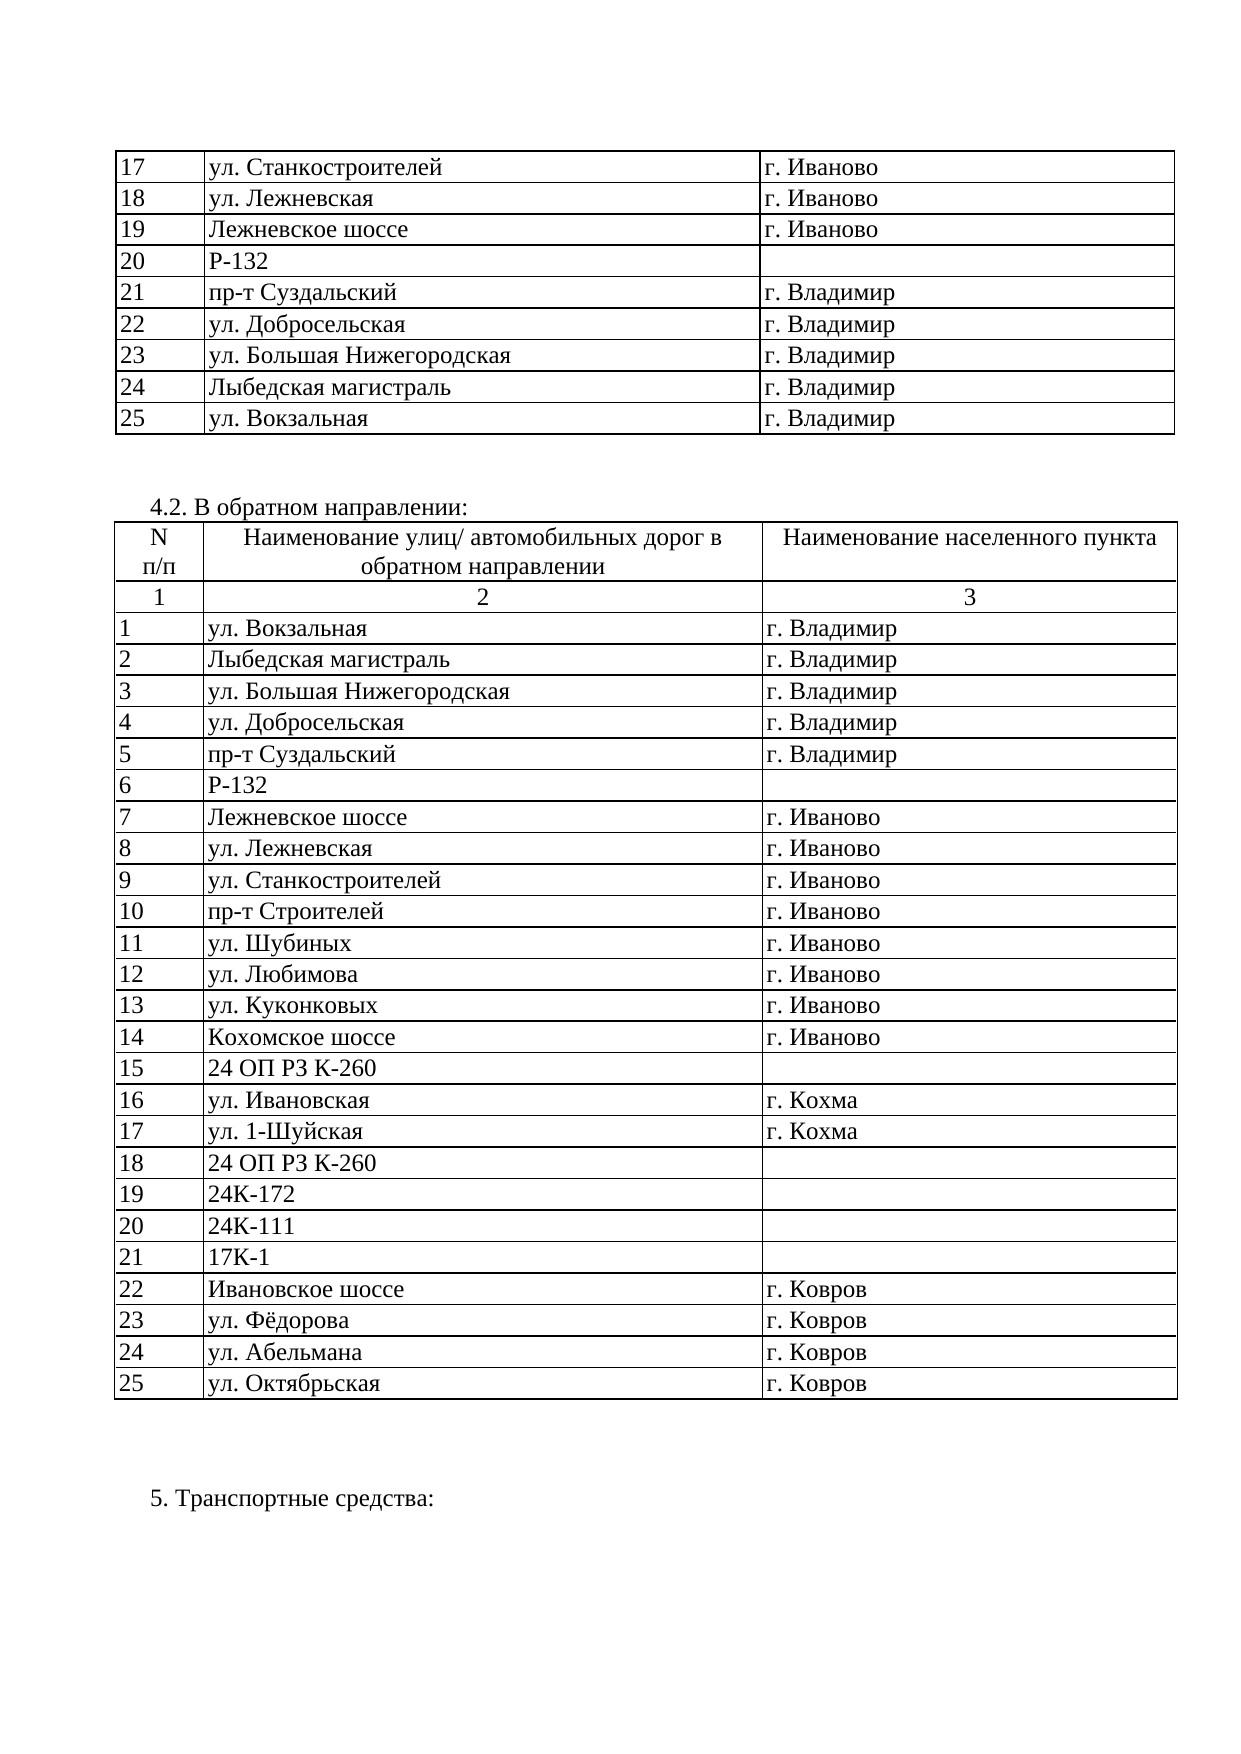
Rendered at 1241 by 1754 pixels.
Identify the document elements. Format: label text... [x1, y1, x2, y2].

table_cell 8 [115, 833, 203, 863]
table_cell 24 [115, 1336, 203, 1366]
table_cell г. Владимир [763, 611, 1177, 643]
table_cell г. Иваново [763, 958, 1177, 989]
table_cell 1 [115, 613, 203, 643]
table_cell ул. Фёдорова [204, 1305, 762, 1335]
table_cell ул. Вокзальная [205, 403, 759, 433]
table_cell г. Владимир [761, 340, 1174, 370]
table_cell 10 [115, 896, 203, 926]
table_cell Ивановское шоссе [204, 1274, 762, 1303]
table_cell г. Иваново [763, 1020, 1177, 1052]
text 5. Транспортные средства: [150, 1483, 1090, 1512]
table_cell пр-т Суздальский [204, 739, 762, 769]
table_cell г. Владимир [763, 706, 1177, 737]
table_cell 16 [115, 1084, 203, 1115]
table_cell г. Владимир [763, 737, 1177, 769]
table_cell ул. Ивановская [204, 1085, 762, 1115]
table_cell г. Иваново [761, 152, 1174, 181]
table_cell [763, 769, 1177, 800]
table_cell г. Владимир [761, 403, 1174, 433]
table_cell Лежневское шоссе [204, 802, 762, 832]
table_cell Р-132 [204, 770, 762, 800]
table_header Наименование улиц/ автомобильных дорог в обратном направлении [204, 523, 762, 580]
table_cell г. Ковров [763, 1272, 1177, 1303]
table_cell г. Владимир [761, 277, 1174, 307]
table_cell 24К-111 [204, 1211, 762, 1241]
table_cell г. Иваново [763, 895, 1177, 926]
table_cell г. Владимир [763, 674, 1177, 706]
table_cell 3 [763, 580, 1177, 611]
table_cell 24 ОП РЗ К-260 [204, 1053, 762, 1083]
table_cell 22 [117, 309, 204, 339]
table_cell ул. Добросельская [205, 309, 759, 339]
table_cell г. Иваново [761, 215, 1174, 244]
table_cell ул. Куконковых [204, 991, 762, 1020]
table_cell г. Иваново [763, 832, 1177, 863]
table_cell Кохомское шоссе [204, 1022, 762, 1052]
table_cell 3 [115, 675, 203, 706]
table_cell 15 [115, 1053, 203, 1083]
table_cell 7 [115, 801, 203, 832]
table_cell 24 [117, 372, 204, 402]
table_cell 23 [115, 1305, 203, 1335]
table_cell 24 ОП РЗ К-260 [204, 1148, 762, 1178]
table_cell 4 [115, 707, 203, 737]
table_cell 24К-172 [204, 1179, 762, 1209]
table_cell 17 [115, 1116, 203, 1146]
table_cell ул. Большая Нижегородская [204, 676, 762, 706]
table_cell [763, 1052, 1177, 1083]
table_cell 21 [117, 277, 204, 307]
table_cell 6 [115, 770, 203, 800]
table_cell 17К-1 [204, 1242, 762, 1272]
table_cell 12 [115, 959, 203, 989]
table_header N п/п [115, 523, 203, 580]
table_cell 18 [117, 183, 204, 213]
table_cell г. Ковров [763, 1335, 1177, 1366]
table_cell ул. Шубиных [204, 928, 762, 957]
table_cell г. Кохма [763, 1083, 1177, 1115]
table_cell 25 [115, 1368, 203, 1398]
table_cell ул. Добросельская [204, 707, 762, 737]
table_cell [763, 1241, 1177, 1272]
table_cell 13 [115, 990, 203, 1020]
table_cell 5 [115, 738, 203, 769]
table_cell ул. Станкостроителей [204, 865, 762, 894]
table_cell г. Владимир [761, 372, 1174, 402]
table_cell 19 [117, 215, 204, 244]
table_cell ул. Вокзальная [204, 613, 762, 643]
table_cell г. Ковров [763, 1366, 1177, 1398]
table_cell ул. Лежневская [205, 183, 759, 213]
table_cell г. Иваново [761, 183, 1174, 213]
table_cell ул. Станкостроителей [205, 152, 759, 181]
table_cell 2 [115, 644, 203, 674]
table_cell ул. Любимова [204, 959, 762, 989]
table_cell пр-т Суздальский [205, 277, 759, 307]
table_cell пр-т Строителей [204, 896, 762, 926]
table_cell 19 [115, 1179, 203, 1209]
table_cell 2 [204, 582, 762, 611]
table_cell 25 [117, 403, 204, 433]
table_cell г. Иваново [763, 863, 1177, 894]
table_cell [763, 1146, 1177, 1178]
table_cell Лежневское шоссе [205, 215, 759, 244]
table_cell 1 [115, 581, 203, 611]
text 4.2. В обратном направлении: [150, 492, 1090, 521]
table_cell 20 [115, 1210, 203, 1241]
table_cell 22 [115, 1273, 203, 1303]
table_header Наименование населенного пункта [763, 523, 1177, 580]
table_cell г. Владимир [761, 309, 1174, 339]
table_cell 20 [117, 246, 204, 276]
table_cell ул. 1-Шуйская [204, 1116, 762, 1146]
table_cell г. Иваново [763, 989, 1177, 1020]
table_cell г. Кохма [763, 1115, 1177, 1146]
table_cell ул. Октябрьская [204, 1368, 762, 1398]
table_cell ул. Лежневская [204, 833, 762, 863]
table_cell 21 [115, 1242, 203, 1272]
table_cell 18 [115, 1147, 203, 1178]
table_cell г. Владимир [763, 643, 1177, 674]
table_cell г. Ковров [763, 1304, 1177, 1335]
table_cell 14 [115, 1021, 203, 1052]
table_cell 23 [117, 340, 204, 370]
table_cell ул. Большая Нижегородская [205, 340, 759, 370]
table_cell 11 [115, 927, 203, 957]
table_cell [761, 246, 1174, 276]
table_cell ул. Абельмана [204, 1337, 762, 1366]
table_cell г. Иваново [763, 926, 1177, 957]
table_cell 17 [117, 152, 204, 181]
table_cell г. Иваново [763, 800, 1177, 832]
table_cell 9 [115, 864, 203, 894]
table_cell [763, 1178, 1177, 1209]
table_cell Лыбедская магистраль [204, 645, 762, 674]
table_cell Лыбедская магистраль [205, 372, 759, 402]
table_cell Р-132 [205, 246, 759, 276]
table_cell [763, 1209, 1177, 1241]
